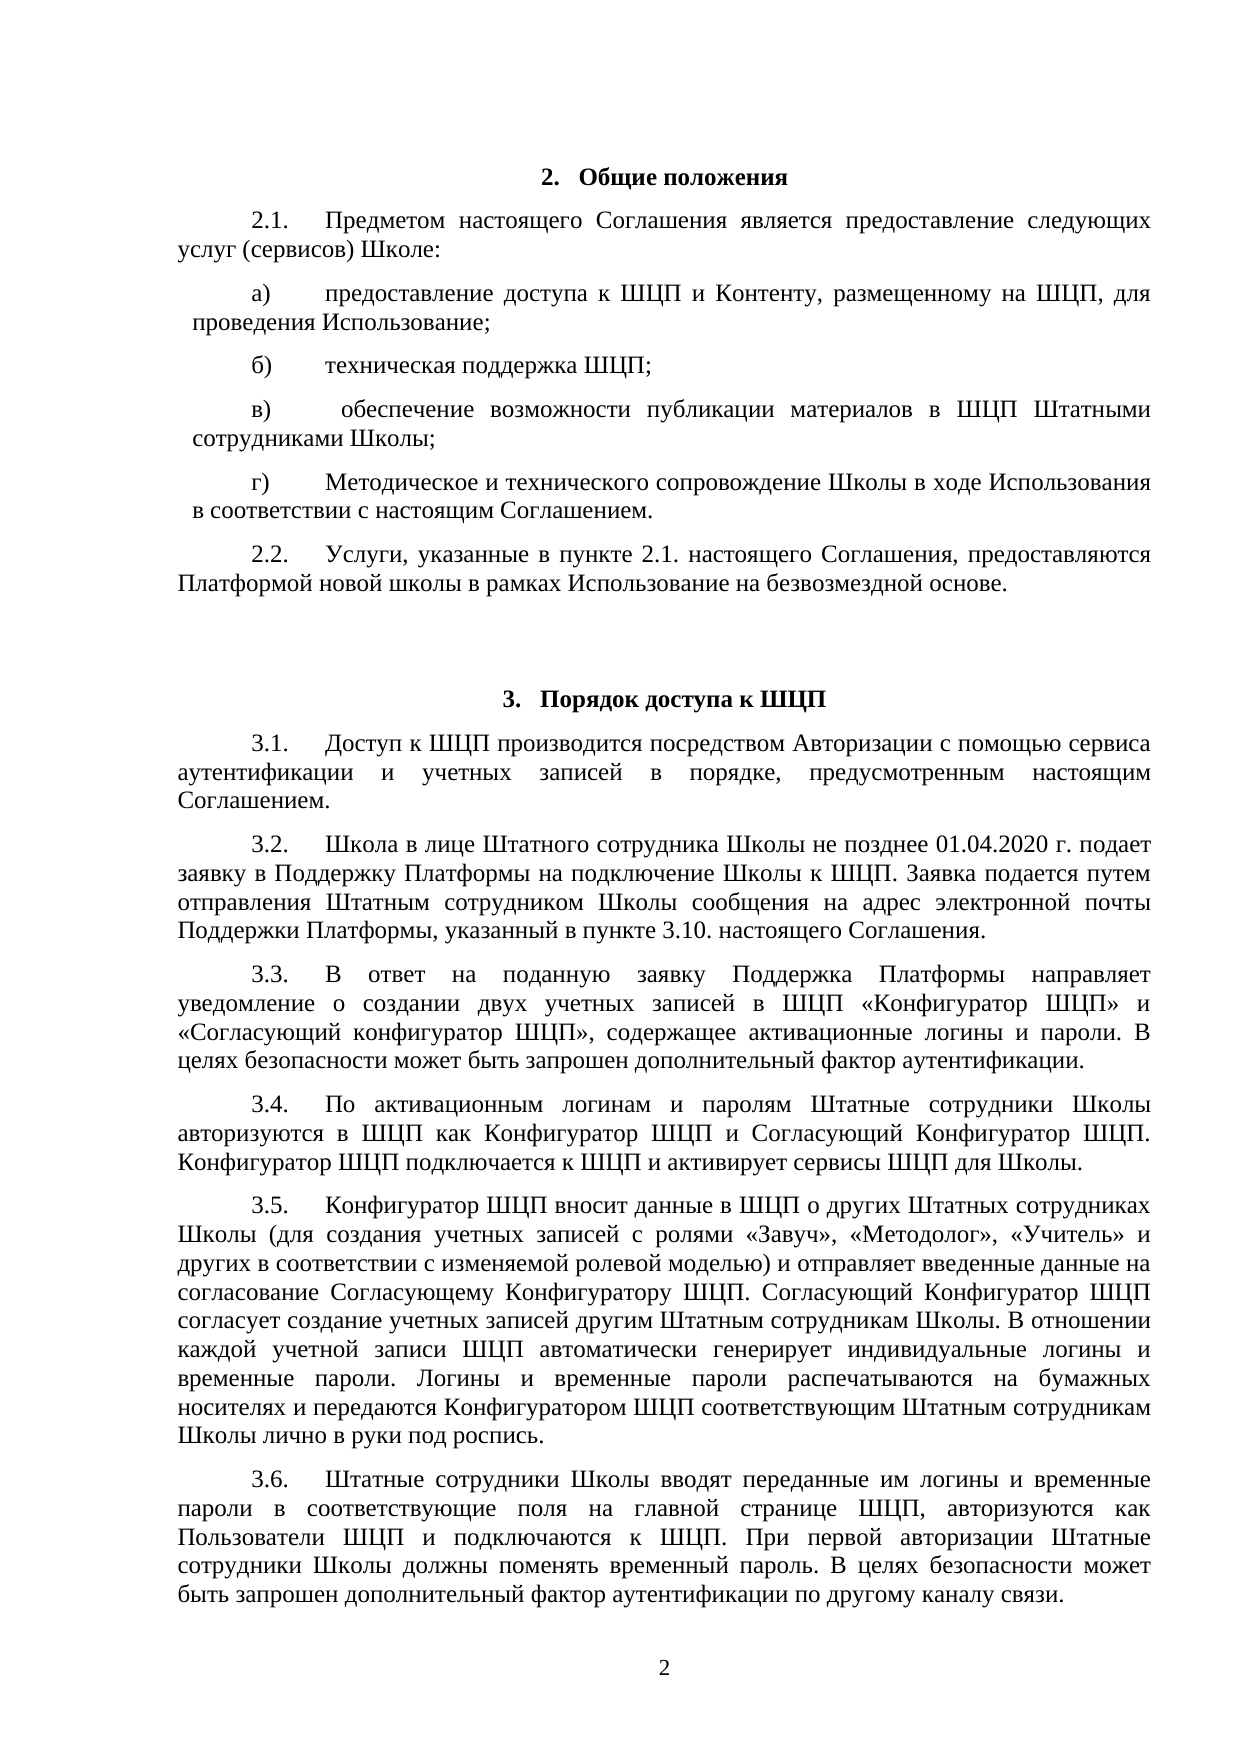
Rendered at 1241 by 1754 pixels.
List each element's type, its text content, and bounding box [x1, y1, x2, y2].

list техническая поддержка ШЦП; [192, 351, 1152, 379]
list Методическое и технического сопровождение Школы в ходе Использования в соответствии с настоящим Соглашением. [192, 467, 1152, 524]
list Доступ к ШЦП производится посредством Авторизации с помощью сервиса аутентификации и учетных записей в порядке, предусмотренным настоящим Соглашением. [177, 728, 1152, 814]
list Общие положения [177, 162, 1152, 191]
list Школа в лице Штатного сотрудника Школы не позднее 01.04.2020 г. подает заявку в Поддержку Платформы на подключение Школы к ШЦП. Заявка подается путем отправления Штатным сотрудником Школы сообщения на адрес электронной почты Поддержки Платформы, указанный в пункте 3.10. настоящего Соглашения. [177, 829, 1152, 944]
list Конфигуратор ШЦП вносит данные в ШЦП о других Штатных сотрудниках Школы (для создания учетных записей с ролями «Завуч», «Методолог», «Учитель» и других в соответствии с изменяемой ролевой моделью) и отправляет введенные данные на согласование Согласующему Конфигуратору ШЦП. Согласующий Конфигуратор ШЦП согласует создание учетных записей другим Штатным сотрудникам Школы. В отношении каждой учетной записи ШЦП автоматически генерирует индивидуальные логины и временные пароли. Логины и временные пароли распечатываются на бумажных носителях и передаются Конфигуратором ШЦП соответствующим Штатным сотрудникам Школы лично в руки под роспись. [177, 1191, 1152, 1449]
list Порядок доступа к ШЦП [177, 684, 1152, 713]
list Услуги, указанные в пункте 2.1. настоящего Соглашения, предоставляются Платформой новой школы в рамках Использование на безвозмездной основе. [177, 539, 1152, 597]
list Штатные сотрудники Школы вводят переданные им логины и временные пароли в соответствующие поля на главной странице ШЦП, авторизуются как Пользователи ШЦП и подключаются к ШЦП. При первой авторизации Штатные сотрудники Школы должны поменять временный пароль. В целях безопасности может быть запрошен дополнительный фактор аутентификации по другому каналу связи. [177, 1464, 1152, 1608]
list Предметом настоящего Соглашения является предоставление следующих услуг (сервисов) Школе: [177, 206, 1152, 263]
list По активационным логинам и паролям Штатные сотрудники Школы авторизуются в ШЦП как Конфигуратор ШЦП и Согласующий Конфигуратор ШЦП. Конфигуратор ШЦП подключается к ШЦП и активирует сервисы ШЦП для Школы. [177, 1089, 1152, 1176]
list обеспечение возможности публикации материалов в ШЦП Штатными сотрудниками Школы; [192, 394, 1152, 452]
list В ответ на поданную заявку Поддержка Платформы направляет уведомление о создании двух учетных записей в ШЦП «Конфигуратор ШЦП» и «Согласующий конфигуратор ШЦП», содержащее активационные логины и пароли. В целях безопасности может быть запрошен дополнительный фактор аутентификации. [177, 959, 1152, 1074]
list предоставление доступа к ШЦП и Контенту, размещенному на ШЦП, для проведения Использование; [192, 278, 1152, 336]
